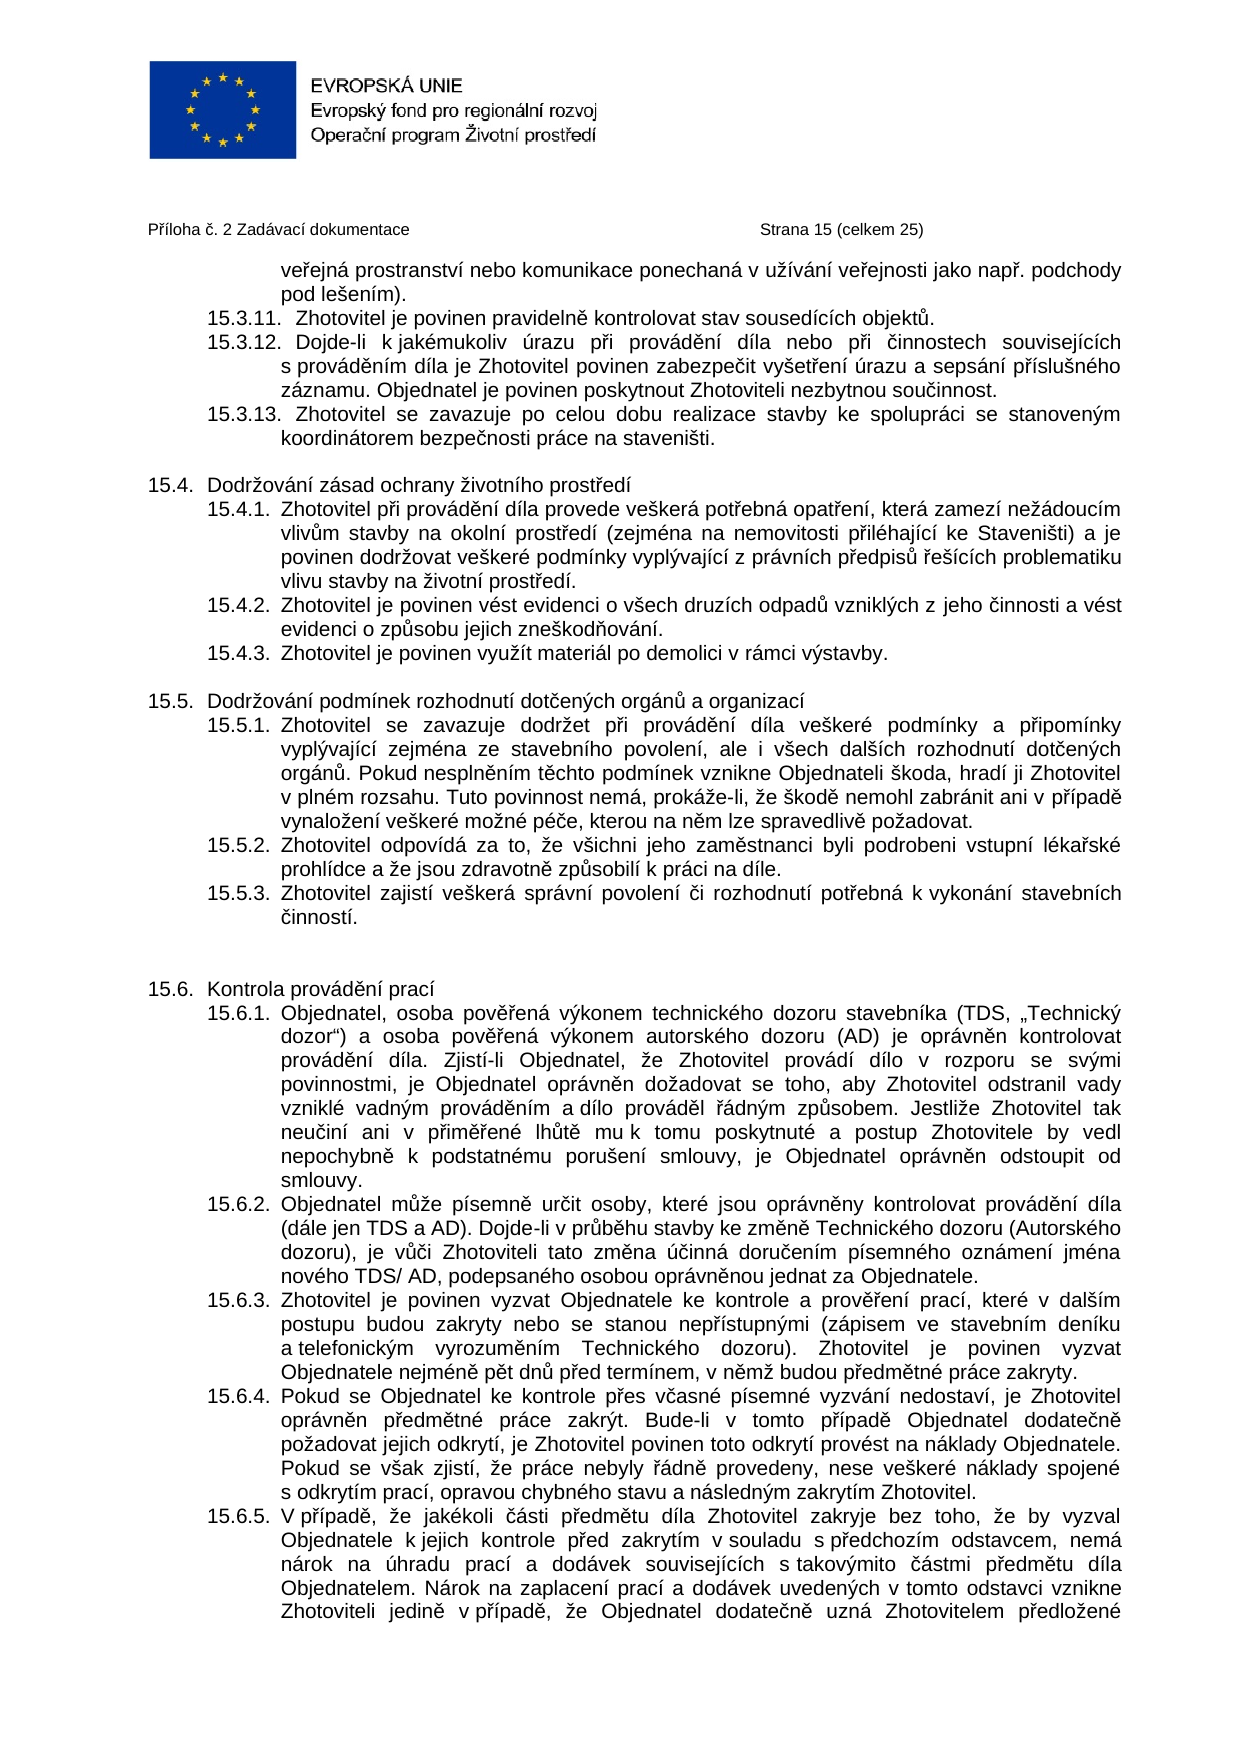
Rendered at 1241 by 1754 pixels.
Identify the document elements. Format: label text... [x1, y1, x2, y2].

list Zhotovitel zajistí veškerá správní povolení či rozhodnutí potřebná k vykonání stavebních činností. [207, 881, 1122, 928]
list Zhotovitel se zavazuje po celou dobu realizace stavby ke spolupráci se stanoveným koordinátorem bezpečnosti práce na staveništi. [207, 401, 1122, 449]
list Kontrola provádění prací [148, 976, 1122, 1000]
list Zhotovitel je povinen pravidelně kontrolovat stav sousedících objektů. [207, 306, 1122, 329]
list Zhotovitel při provádění díla provede veškerá potřebná opatření, která zamezí nežádoucím vlivům stavby na okolní prostředí (zejména na nemovitosti přiléhající ke Staveništi) a je povinen dodržovat veškeré podmínky vyplývající z právních předpisů řešících problematiku vlivu stavby na životní prostředí. [207, 497, 1122, 593]
list Objednatel může písemně určit osoby, které jsou oprávněny kontrolovat provádění díla (dále jen TDS a AD). Dojde-li v průběhu stavby ke změně Technického dozoru (Autorského dozoru), je vůči Zhotoviteli tato změna účinná doručením písemného oznámení jména nového TDS/ AD, podepsaného osobou oprávněnou jednat za Objednatele. [207, 1192, 1122, 1288]
list Objednatel, osoba pověřená výkonem technického dozoru stavebníka (TDS, „Technický dozor“) a osoba pověřená výkonem autorského dozoru (AD) je oprávněn kontrolovat provádění díla. Zjistí-li Objednatel, že Zhotovitel provádí dílo v rozporu se svými povinnostmi, je Objednatel oprávněn dožadovat se toho, aby Zhotovitel odstranil vady vzniklé vadným prováděním a dílo prováděl řádným způsobem. Jestliže Zhotovitel tak neučiní ani v přiměřené lhůtě mu k tomu poskytnuté a postup Zhotovitele by vedl nepochybně k podstatnému porušení smlouvy, je Objednatel oprávněn odstoupit od smlouvy. [207, 1000, 1122, 1192]
list Zhotovitel je povinen vést evidenci o všech druzích odpadů vzniklých z jeho činnosti a vést evidenci o způsobu jejich zneškodňování. [207, 593, 1122, 641]
list Zhotovitel je povinen vyzvat Objednatele ke kontrole a prověření prací, které v dalším postupu budou zakryty nebo se stanou nepřístupnými (zápisem ve stavebním deníku a telefonickým vyrozuměním Technického dozoru). Zhotovitel je povinen vyzvat Objednatele nejméně pět dnů před termínem, v němž budou předmětné práce zakryty. [207, 1288, 1122, 1384]
list Zhotovitel odpovídá za to, že všichni jeho zaměstnanci byli podrobeni vstupní lékařské prohlídce a že jsou zdravotně způsobilí k práci na díle. [207, 833, 1122, 881]
list Zhotovitel se zavazuje dodržet při provádění díla veškeré podmínky a připomínky vyplývající zejména ze stavebního povolení, ale i všech dalších rozhodnutí dotčených orgánů. Pokud nesplněním těchto podmínek vznikne Objednateli škoda, hradí ji Zhotovitel v plném rozsahu. Tuto povinnost nemá, prokáže-li, že škodě nemohl zabránit ani v případě vynaložení veškeré možné péče, kterou na něm lze spravedlivě požadovat. [207, 713, 1122, 833]
list Dodržování zásad ochrany životního prostředí [148, 473, 1122, 497]
list Pokud se Objednatel ke kontrole přes včasné písemné vyzvání nedostaví, je Zhotovitel oprávněn předmětné práce zakrýt. Bude-li v tomto případě Objednatel dodatečně požadovat jejich odkrytí, je Zhotovitel povinen toto odkrytí provést na náklady Objednatele. Pokud se však zjistí, že práce nebyly řádně provedeny, nese veškeré náklady spojené s odkrytím prací, opravou chybného stavu a následným zakrytím Zhotovitel. [207, 1384, 1122, 1503]
list Dojde-li k jakémukoliv úrazu při provádění díla nebo při činnostech souvisejících s prováděním díla je Zhotovitel povinen zabezpečit vyšetření úrazu a sepsání příslušného záznamu. Objednatel je povinen poskytnout Zhotoviteli nezbytnou součinnost. [207, 329, 1122, 401]
picture [147, 59, 609, 162]
list Dodržování podmínek rozhodnutí dotčených orgánů a organizací [148, 689, 1122, 713]
list Zhotovitel je povinen využít materiál po demolici v rámci výstavby. [207, 641, 1122, 665]
